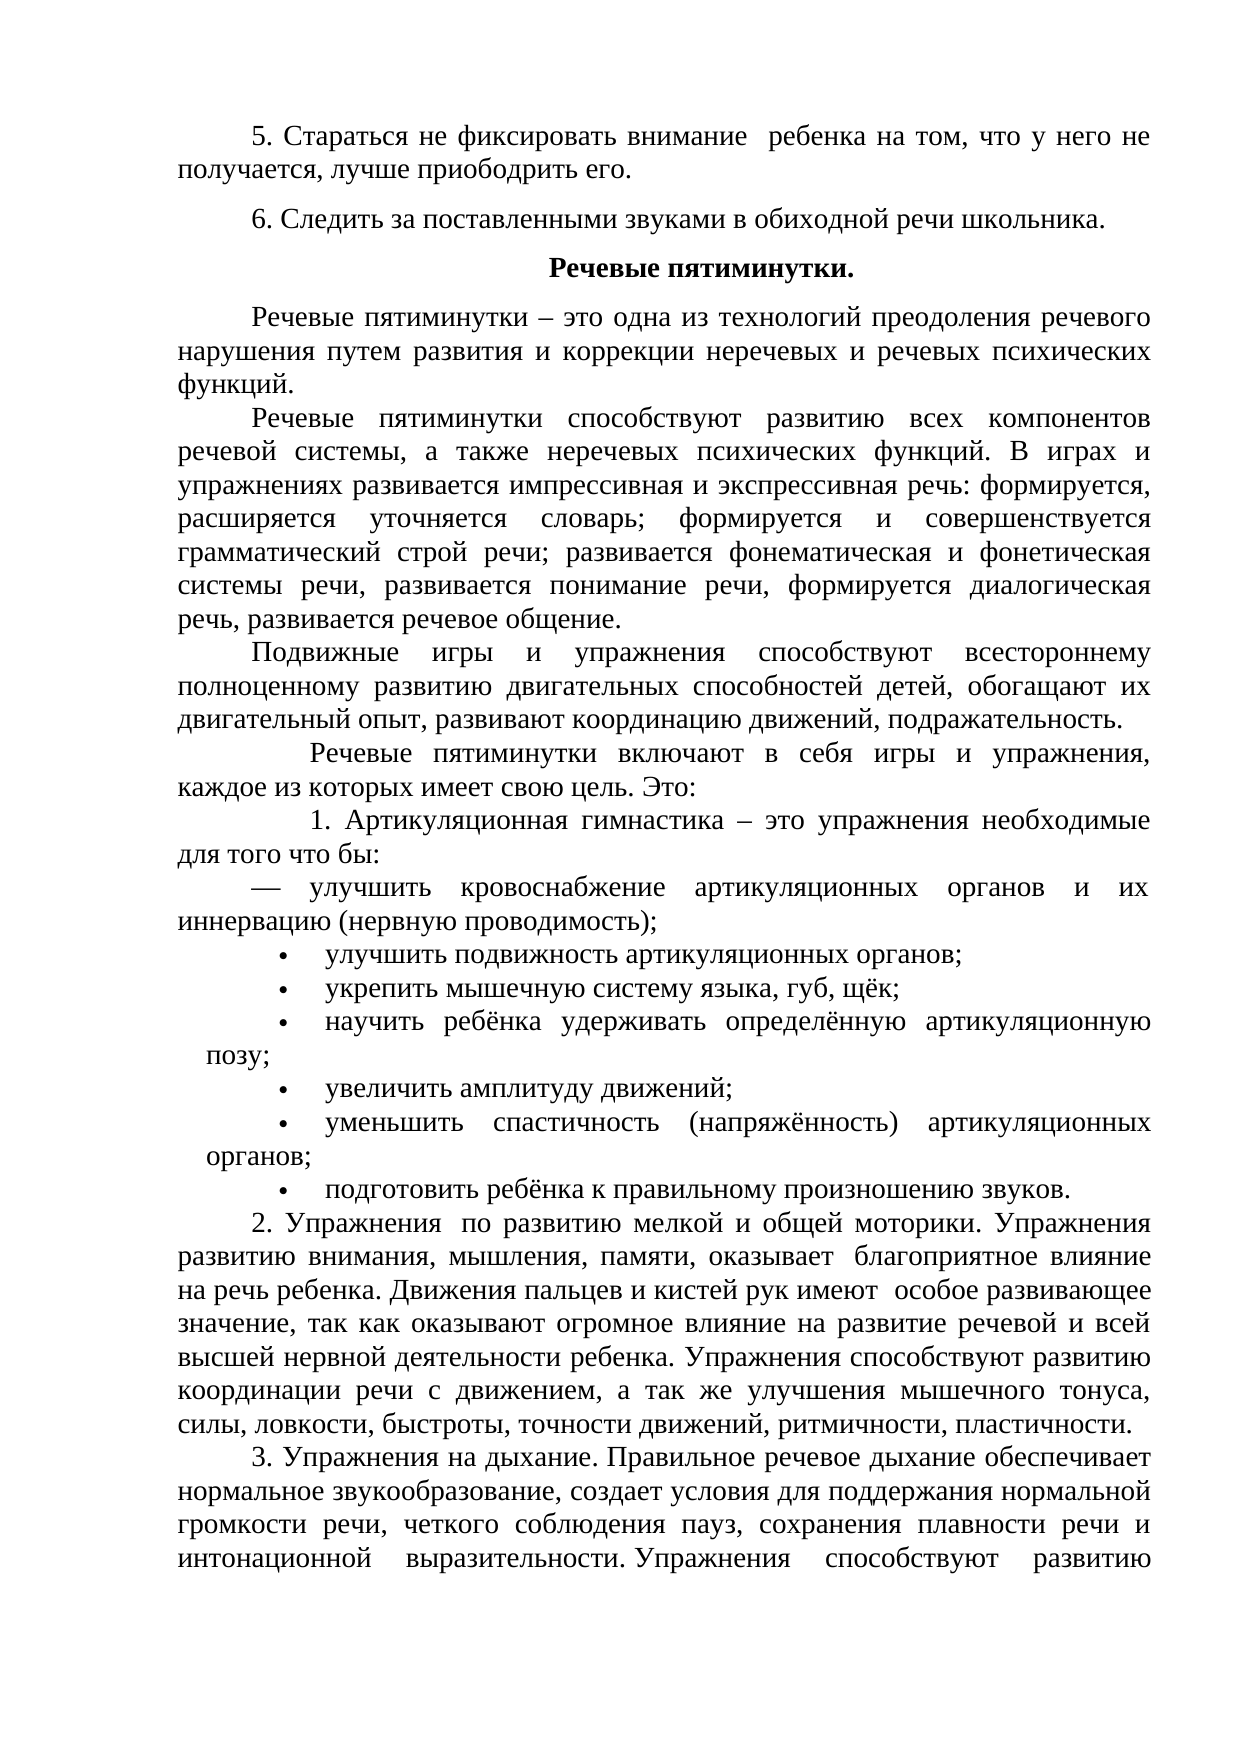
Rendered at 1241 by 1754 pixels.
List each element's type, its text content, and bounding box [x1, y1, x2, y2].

text 1. Артикуляционная гимнастика – это упражнения необходимые для того что бы: [177, 802, 1152, 869]
text Речевые пятиминутки способствуют развитию всех компонентов речевой системы, а также неречевых психических функций. В играх и упражнениях развивается импрессивная и экспрессивная речь: формируется, расширяется уточняется словарь; формируется и совершенствуется грамматический строй речи; развивается фонематическая и фонетическая системы речи, развивается понимание речи, формируется диалогическая речь, развивается речевое общение. [177, 400, 1152, 634]
text Речевые пятиминутки. [177, 250, 1152, 283]
text Речевые пятиминутки включают в себя игры и упражнения, каждое из которых имеет свою цель. Это: [177, 735, 1152, 802]
text — улучшить кровоснабжение артикуляционных органов и их иннервацию (нервную проводимость); [177, 869, 1150, 936]
list укрепить мышечную систему языка, губ, щёк; [206, 970, 1152, 1003]
list увеличить амплитуду движений; [206, 1071, 1152, 1104]
list уменьшить спастичность (напряжённость) артикуляционных органов; [206, 1104, 1152, 1171]
list улучшить подвижность артикуляционных органов; [206, 936, 1152, 970]
text 6. Следить за поставленными звуками в обиходной речи школьника. [177, 201, 1152, 234]
text 2. Упражнения по развитию мелкой и общей моторики. Упражнения развитию внимания, мышления, памяти, оказывает благоприятное влияние на речь ребенка. Движения пальцев и кистей рук имеют особое развивающее значение, так как оказывают огромное влияние на развитие речевой и всей высшей нервной деятельности ребенка. Упражнения способствуют развитию координации речи с движением, а так же улучшения мышечного тонуса, силы, ловкости, быстроты, точности движений, ритмичности, пластичности. [177, 1205, 1152, 1439]
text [177, 1439, 1152, 1574]
text Речевые пятиминутки – это одна из технологий преодоления речевого нарушения путем развития и коррекции неречевых и речевых психических функций. [177, 299, 1152, 400]
text Подвижные игры и упражнения способствуют всестороннему полноценному развитию двигательных способностей детей, обогащают их двигательный опыт, развивают координацию движений, подражательность. [177, 634, 1152, 735]
list научить ребёнка удерживать определённую артикуляционную позу; [206, 1003, 1152, 1071]
list подготовить ребёнка к правильному произношению звуков. [206, 1171, 1152, 1205]
text 5. Стараться не фиксировать внимание ребенка на том, что у него не получается, лучше приободрить его. [177, 118, 1152, 185]
